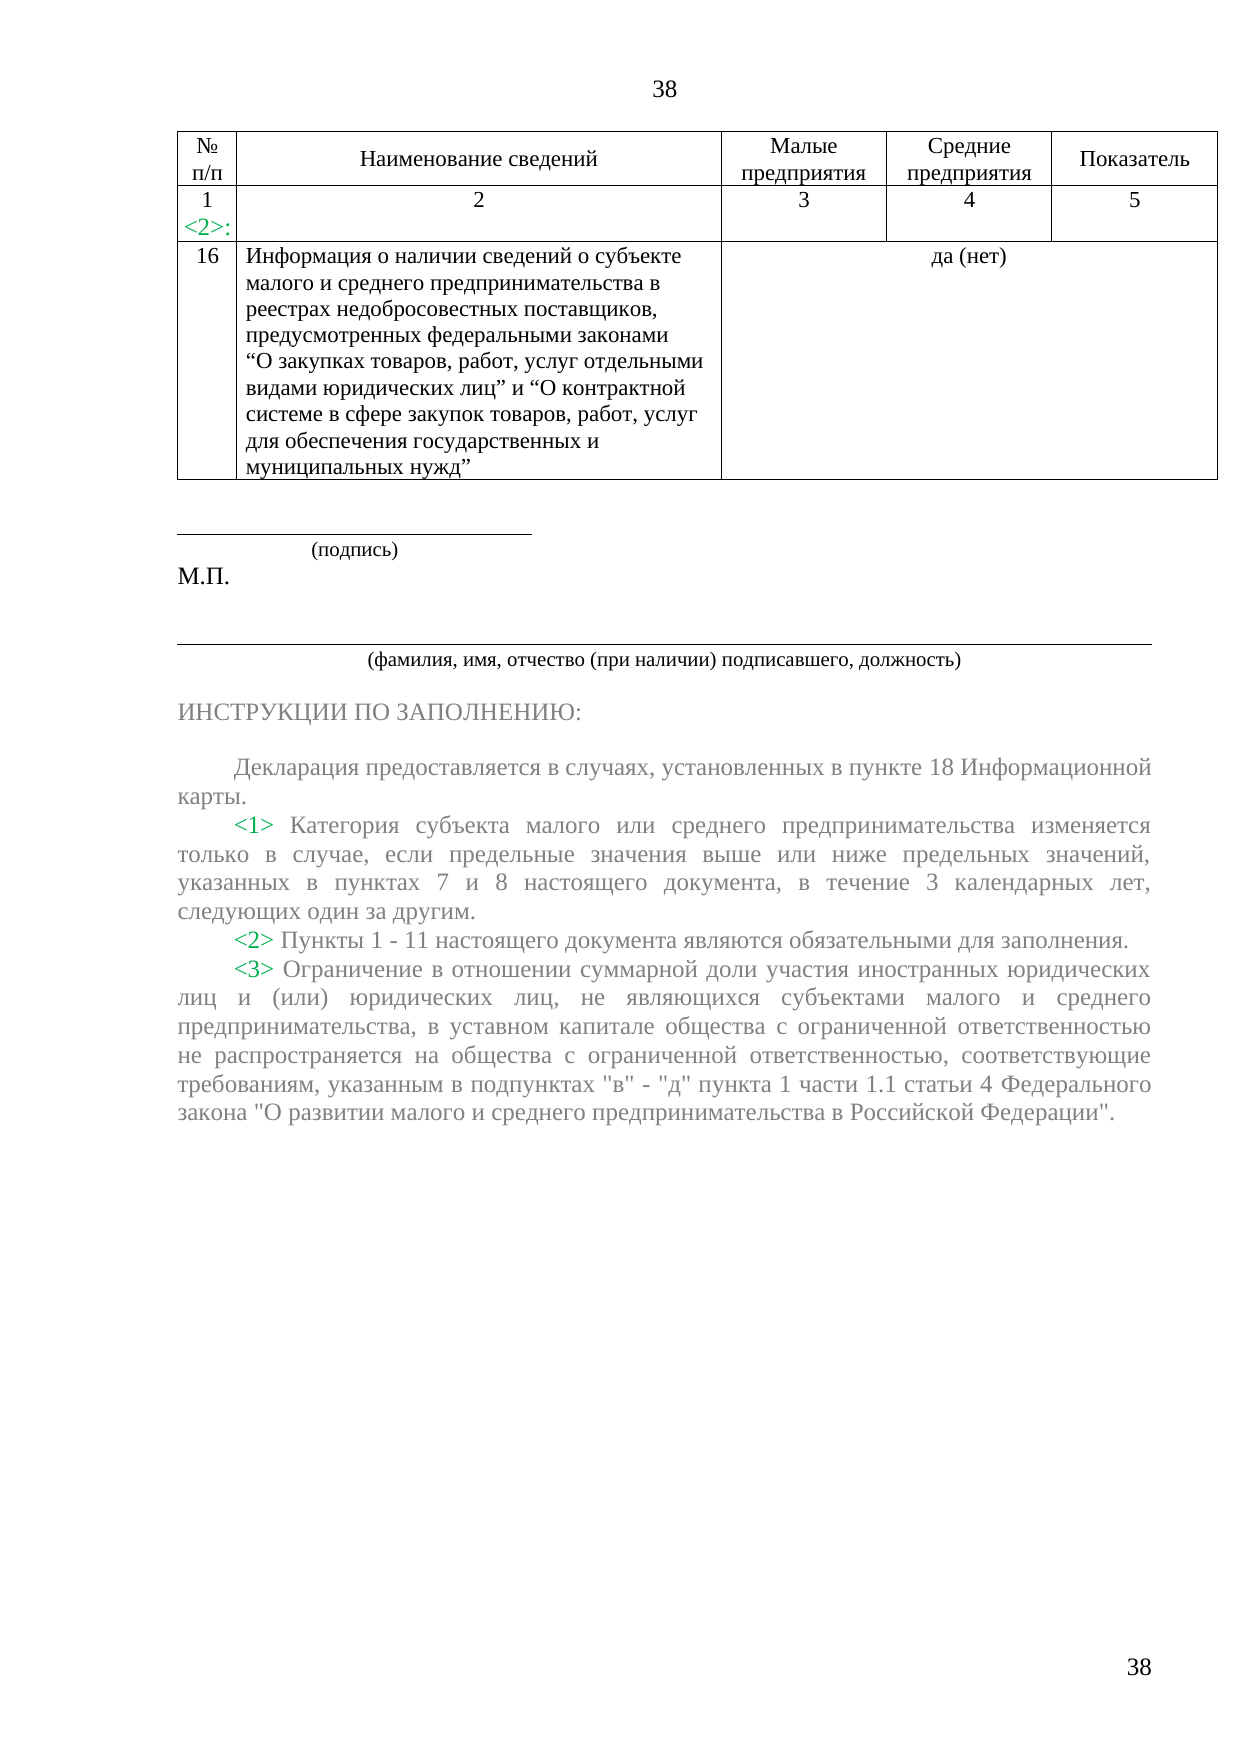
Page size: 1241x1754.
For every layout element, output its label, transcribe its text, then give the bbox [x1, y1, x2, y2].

table_cell 16 [178, 242, 236, 479]
text (фамилия, имя, отчество (при наличии) подписавшего, должность) [177, 645, 1152, 671]
table_header Средние предприятия [887, 132, 1051, 185]
text (подпись) [177, 535, 532, 561]
table_cell Информация о наличии сведений о субъекте малого и среднего предпринимательства в реестрах недобросовестных поставщиков, предусмотренных федеральными законами “О закупках товаров, работ, услуг отдельными видами юридических лиц” и “О контрактной системе в сфере закупок товаров, работ, услуг для обеспечения государственных и муниципальных нужд” [237, 242, 721, 479]
text <3> Ограничение в отношении суммарной доли участия иностранных юридических лиц и (или) юридических лиц, не являющихся субъектами малого и среднего предпринимательства, в уставном капитале общества с ограниченной ответственностью не распространяется на общества с ограниченной ответственностью, соответствующие требованиям, указанным в подпунктах "в" - "д" пункта 1 части 1.1 статьи 4 Федерального закона "О развитии малого и среднего предпринимательства в Российской Федерации". [177, 954, 1152, 1126]
text <2> Пункты 1 - 11 настоящего документа являются обязательными для заполнения. [177, 925, 1152, 954]
text Декларация предоставляется в случаях, установленных в пункте 18 Информационной карты. [177, 752, 1152, 810]
text ИНСТРУКЦИИ ПО ЗАПОЛНЕНИЮ: [177, 697, 1152, 726]
table_cell да (нет) [722, 242, 1217, 479]
table_header Показатель [1052, 132, 1217, 185]
table_cell 2 [237, 186, 721, 241]
text <1> Категория субъекта малого или среднего предпринимательства изменяется только в случае, если предельные значения выше или ниже предельных значений, указанных в пунктах 7 и 8 настоящего документа, в течение 3 календарных лет, следующих один за другим. [177, 810, 1152, 925]
table_cell 5 [1052, 186, 1217, 241]
text М.П. [177, 561, 1152, 590]
table_header Малые предприятия [722, 132, 886, 185]
table_cell 1 <2>: [178, 186, 236, 241]
table_cell 4 [887, 186, 1051, 241]
table_cell 3 [722, 186, 886, 241]
table_header Наименование сведений [237, 132, 721, 185]
table_header № п/п [178, 132, 236, 185]
